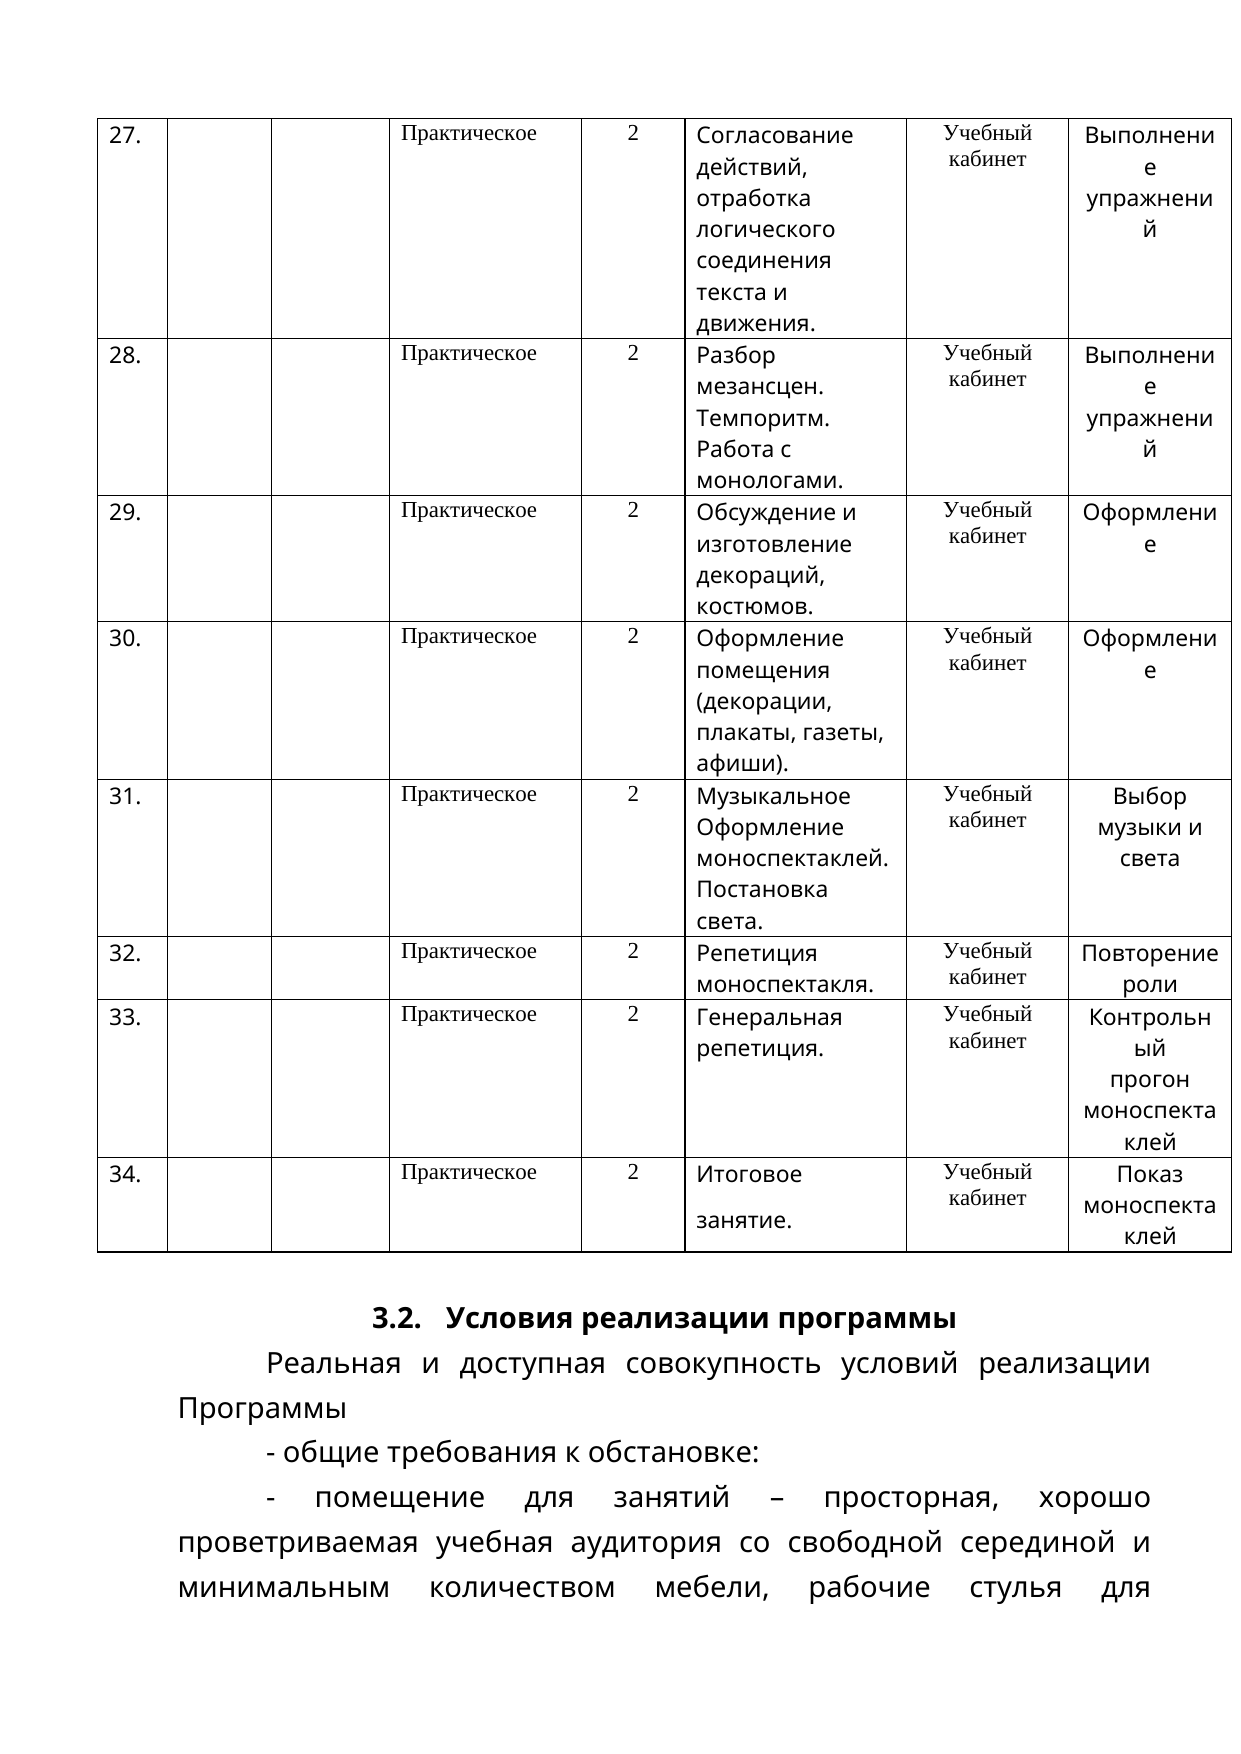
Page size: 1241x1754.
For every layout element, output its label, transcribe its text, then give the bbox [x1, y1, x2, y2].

table_cell Показ моноспектаклей [1069, 1158, 1231, 1251]
table_cell 2 [582, 1158, 684, 1251]
table_cell Генеральная репетиция. [686, 1000, 906, 1157]
table_cell 2 [582, 780, 684, 936]
table_cell Учебный кабинет [907, 1158, 1068, 1251]
table_cell [168, 496, 271, 621]
table_cell Практическое [390, 1158, 581, 1251]
table_cell [272, 119, 389, 338]
table_cell Контрольный прогон моноспектаклей [1069, 1000, 1231, 1157]
table_cell Учебный кабинет [907, 496, 1068, 621]
table_cell 2 [582, 622, 684, 778]
table_cell [272, 496, 389, 621]
table_cell Оформление [1069, 496, 1231, 621]
table_cell [168, 780, 271, 936]
table_cell Репетиция моноспектакля. [686, 937, 906, 999]
table_cell 28. [98, 339, 167, 495]
table_cell Учебный кабинет [907, 780, 1068, 936]
table_cell 2 [582, 119, 684, 338]
table_cell Учебный кабинет [907, 119, 1068, 338]
table_cell [272, 339, 389, 495]
table_cell Оформление помещения (декорации, плакаты, газеты, афиши). [686, 622, 906, 778]
table_cell [168, 339, 271, 495]
table_cell Практическое [390, 622, 581, 778]
table_cell 29. [98, 496, 167, 621]
table_cell Практическое [390, 496, 581, 621]
table_cell [272, 622, 389, 778]
table_cell 32. [98, 937, 167, 999]
table_cell Практическое [390, 1000, 581, 1157]
table_cell [168, 622, 271, 778]
table_cell Музыкальное Оформление моноспектаклей. Постановка света. [686, 780, 906, 936]
table_cell Учебный кабинет [907, 1000, 1068, 1157]
table_cell Учебный кабинет [907, 339, 1068, 495]
table_cell 2 [582, 1000, 684, 1157]
table_cell Учебный кабинет [907, 622, 1068, 778]
table_cell Практическое [390, 937, 581, 999]
table_cell [168, 119, 271, 338]
table_cell 2 [582, 496, 684, 621]
table_cell Практическое [390, 339, 581, 495]
text 3.2. Условия реализации программы [177, 1297, 1152, 1337]
table_cell Оформление [1069, 622, 1231, 778]
table_cell Выбор музыки и света [1069, 780, 1231, 936]
table_cell 2 [582, 339, 684, 495]
table_cell [168, 1000, 271, 1157]
table_cell Выполнение упражнений [1069, 119, 1231, 338]
table_cell 33. [98, 1000, 167, 1157]
table_cell 31. [98, 780, 167, 936]
table_cell [272, 1000, 389, 1157]
table_cell 34. [98, 1158, 167, 1251]
table_cell Согласование действий, отработка логического соединения текста и движения. [686, 119, 906, 338]
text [177, 1476, 1152, 1606]
table_cell Разбор мезансцен. Темпоритм. Работа с монологами. [686, 339, 906, 495]
table_cell Практическое [390, 119, 581, 338]
table_cell 27. [98, 119, 167, 338]
table_cell Повторение роли [1069, 937, 1231, 999]
table_cell Итоговое занятие. [686, 1158, 906, 1251]
table_cell Обсуждение и изготовление декораций, костюмов. [686, 496, 906, 621]
text - общие требования к обстановке: [177, 1432, 1152, 1471]
table_cell 2 [582, 937, 684, 999]
table_cell Учебный кабинет [907, 937, 1068, 999]
table_cell [168, 937, 271, 999]
table_cell Практическое [390, 780, 581, 936]
table_cell [272, 780, 389, 936]
table_cell Выполнение упражнений [1069, 339, 1231, 495]
table_cell 30. [98, 622, 167, 778]
table_cell [272, 937, 389, 999]
table_cell [168, 1158, 271, 1251]
text Реальная и доступная совокупность условий реализации Программы [177, 1342, 1152, 1427]
table_cell [272, 1158, 389, 1251]
